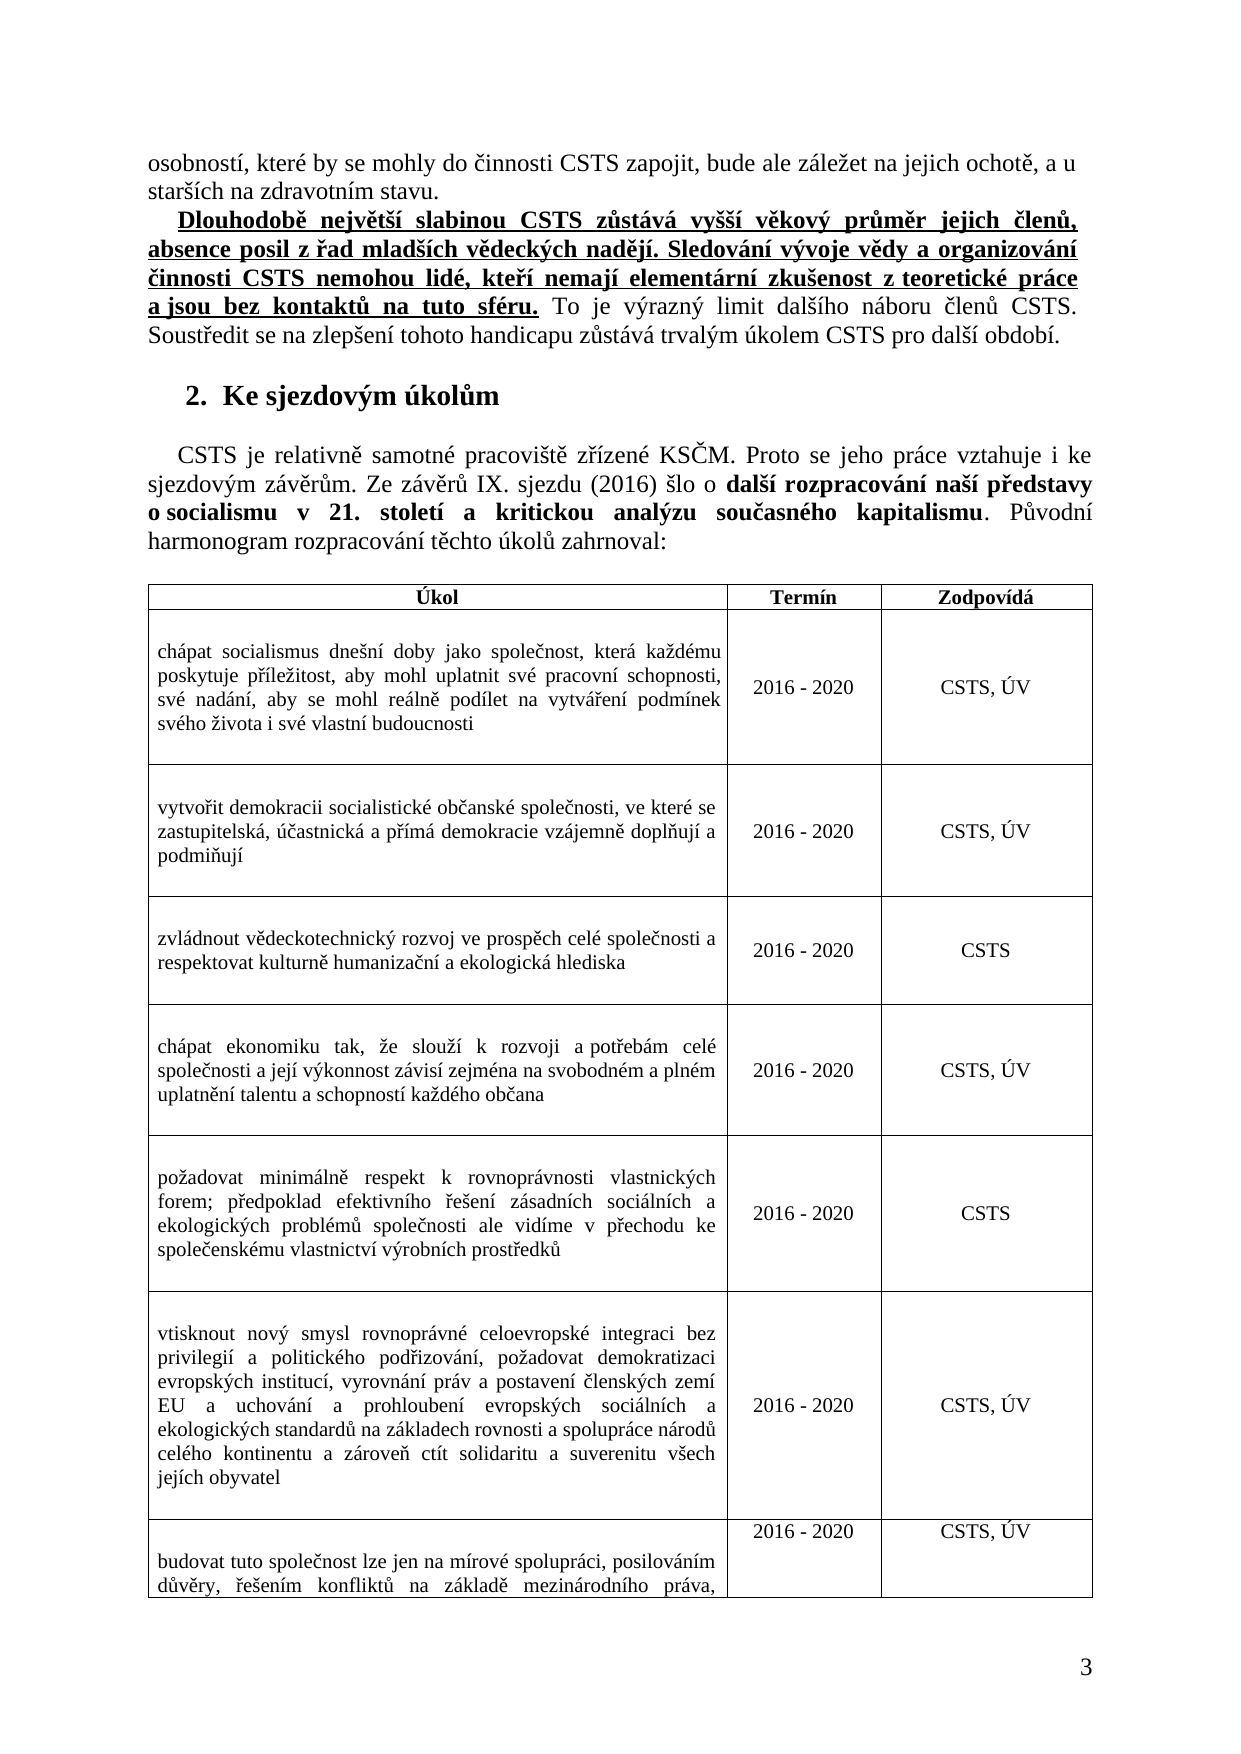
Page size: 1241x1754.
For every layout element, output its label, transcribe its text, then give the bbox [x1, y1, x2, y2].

table_cell CSTS, ÚV [882, 765, 1092, 896]
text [148, 148, 1078, 205]
text Dlouhodobě největší slabinou CSTS zůstává vyšší věkový průměr jejich členů, absence posil z řad mladších vědeckých nadějí. Sledování vývoje vědy a organizování činnosti CSTS nemohou lidé, kteří nemají elementární zkušenost z teoretické práce a jsou bez kontaktů na tuto sféru. To je výrazný limit dalšího náboru členů CSTS. Soustředit se na zlepšení tohoto handicapu zůstává trvalým úkolem CSTS pro další období. [148, 260, 1078, 288]
table_cell CSTS, ÚV [882, 610, 1092, 764]
text Dlouhodobě největší slabinou CSTS zůstává vyšší věkový průměr jejich členů, absence posil z řad mladších vědeckých nadějí. Sledování vývoje vědy a organizování činnosti CSTS nemohou lidé, kteří nemají elementární zkušenost z teoretické práce a jsou bez kontaktů na tuto sféru. To je výrazný limit dalšího náboru členů CSTS. Soustředit se na zlepšení tohoto handicapu zůstává trvalým úkolem CSTS pro další období. [148, 205, 1078, 259]
table_cell chápat socialismus dnešní doby jako společnost, která každému poskytuje příležitost, aby mohl uplatnit své pracovní schopnosti, své nadání, aby se mohl reálně podílet na vytváření podmínek svého života i své vlastní budoucnosti [149, 610, 727, 764]
table_cell zvládnout vědeckotechnický rozvoj ve prospěch celé společnosti a respektovat kulturně humanizační a ekologická hlediska [149, 897, 727, 1003]
table_cell požadovat minimálně respekt k rovnoprávnosti vlastnických forem; předpoklad efektivního řešení zásadních sociálních a ekologických problémů společnosti ale vidíme v přechodu ke společenskému vlastnictví výrobních prostředků [149, 1136, 727, 1291]
table_cell vtisknout nový smysl rovnoprávné celoevropské integraci bez privilegií a politického podřizování, požadovat demokratizaci evropských institucí, vyrovnání práv a postavení členských zemí EU a uchování a prohloubení evropských sociálních a ekologických standardů na základech rovnosti a spolupráce národů celého kontinentu a zároveň ctít solidaritu a suverenitu všech jejích obyvatel [149, 1292, 727, 1518]
text CSTS je relativně samotné pracoviště zřízené KSČM. Proto se jeho práce vztahuje i ke sjezdovým závěrům. Ze závěrů IX. sjezdu (2016) šlo o další rozpracování naší představy o socialismu v 21. století a kritickou analýzu současného kapitalismu. Původní harmonogram rozpracování těchto úkolů zahrnoval: [148, 440, 1093, 555]
text Dlouhodobě největší slabinou CSTS zůstává vyšší věkový průměr jejich členů, absence posil z řad mladších vědeckých nadějí. Sledování vývoje vědy a organizování činnosti CSTS nemohou lidé, kteří nemají elementární zkušenost z teoretické práce a jsou bez kontaktů na tuto sféru. To je výrazný limit dalšího náboru členů CSTS. Soustředit se na zlepšení tohoto handicapu zůstává trvalým úkolem CSTS pro další období. [148, 289, 1078, 349]
table_header Termín [728, 585, 881, 609]
list Ke sjezdovým úkolům [185, 378, 1090, 411]
table_cell CSTS, ÚV [882, 1520, 1092, 1597]
table_cell 2016 - 2020 [728, 1520, 881, 1597]
table_cell chápat ekonomiku tak, že slouží k rozvoji a potřebám celé společnosti a její výkonnost závisí zejména na svobodném a plném uplatnění talentu a schopností každého občana [149, 1005, 727, 1135]
table_header Úkol [149, 585, 727, 609]
table_cell CSTS, ÚV [882, 1005, 1092, 1135]
table_cell 2016 - 2020 [728, 897, 881, 1003]
table_cell 2016 - 2020 [728, 1136, 881, 1291]
table_cell CSTS [882, 1136, 1092, 1291]
table_cell CSTS, ÚV [882, 1292, 1092, 1518]
table_cell 2016 - 2020 [728, 610, 881, 764]
table_cell 2016 - 2020 [728, 1005, 881, 1135]
table_cell CSTS [882, 897, 1092, 1003]
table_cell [149, 1520, 727, 1597]
table_cell vytvořit demokracii socialistické občanské společnosti, ve které se zastupitelská, účastnická a přímá demokracie vzájemně doplňují a podmiňují [149, 765, 727, 896]
table_header Zodpovídá [882, 585, 1092, 609]
table_cell 2016 - 2020 [728, 1292, 881, 1518]
table_cell 2016 - 2020 [728, 765, 881, 896]
